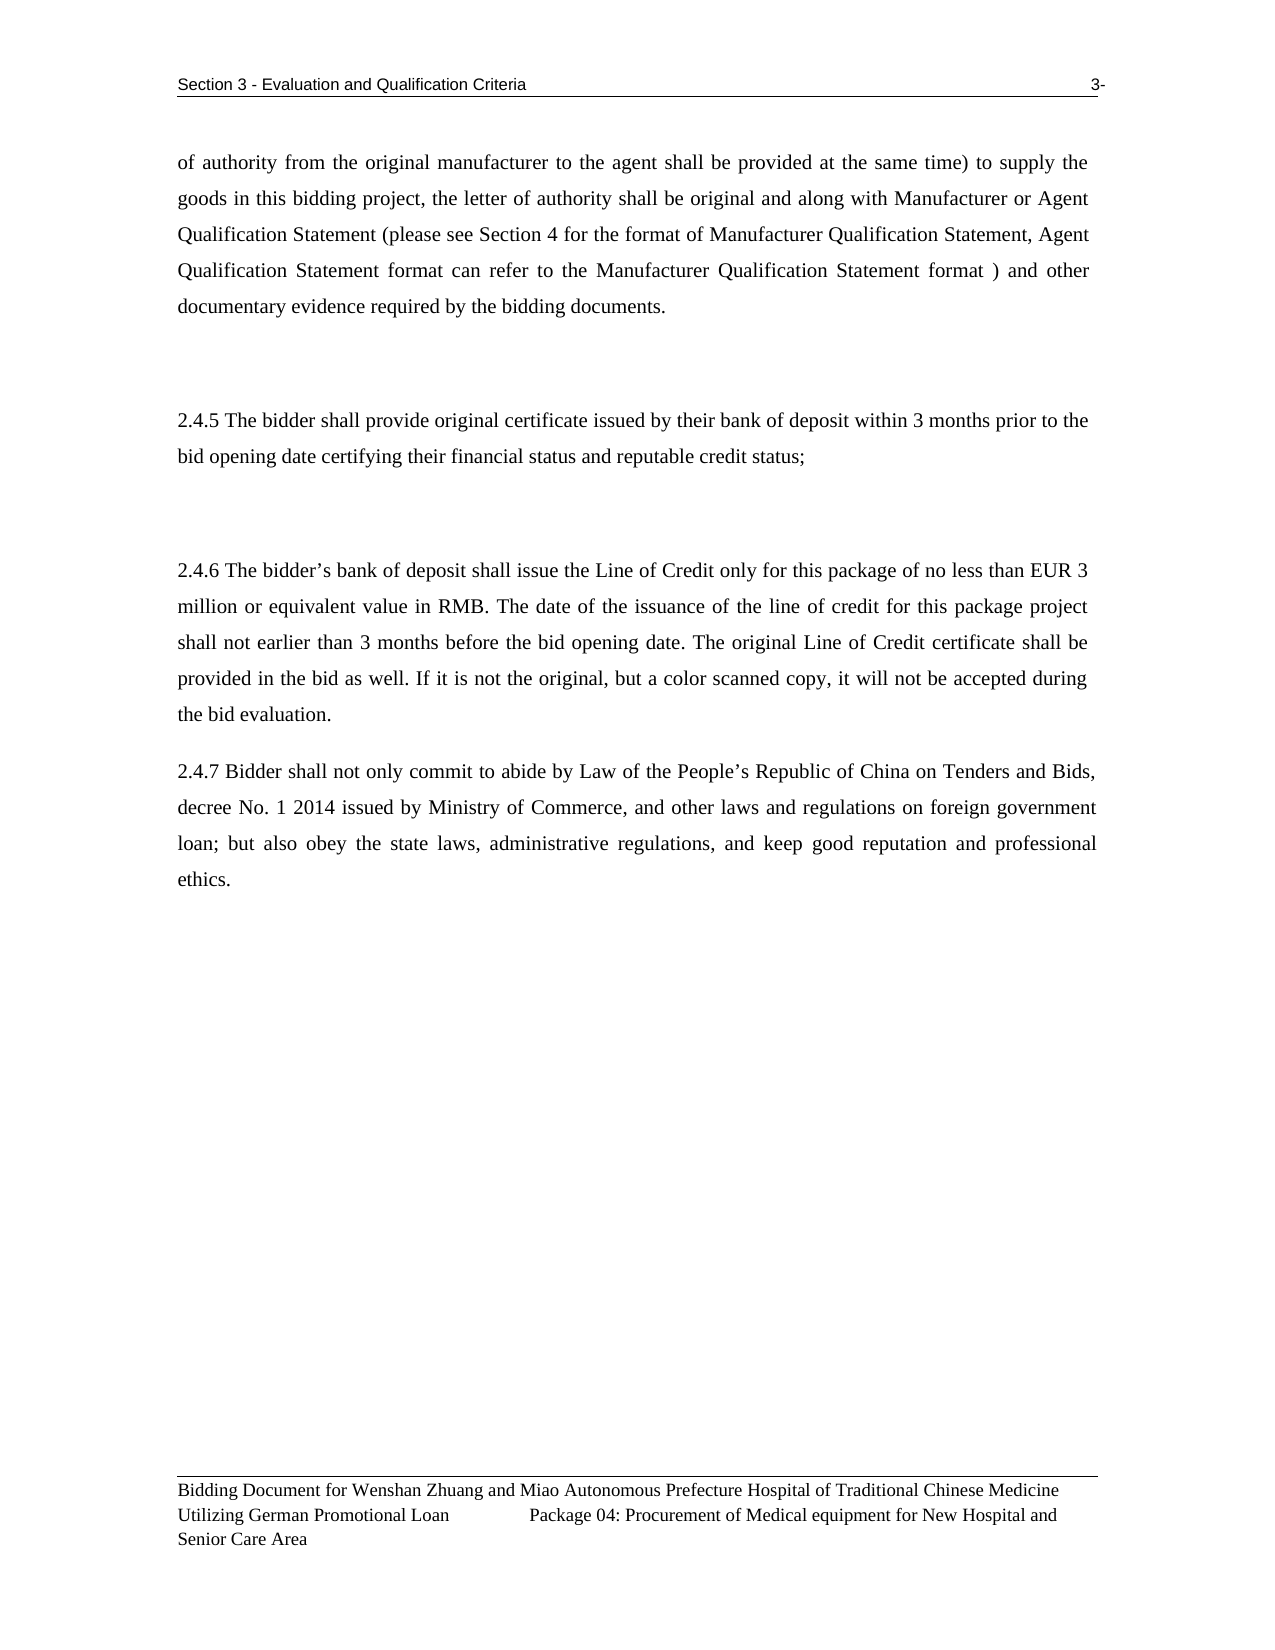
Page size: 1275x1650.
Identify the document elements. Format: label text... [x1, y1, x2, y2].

text 2.4.5 The bidder shall provide original certificate issued by their bank of deposit within 3 months prior to the bid opening date certifying their financial status and reputable credit status; [177, 408, 1090, 468]
text 2.4.7 Bidder shall not only commit to abide by Law of the People’s Republic of China on Tenders and Bids, decree No. 1 2014 issued by Ministry of Commerce, and other laws and regulations on foreign government loan; but also obey the state laws, administrative regulations, and keep good reputation and professional ethics. [177, 759, 1098, 891]
text 2.4.6 The bidder’s bank of deposit shall issue the Line of Credit only for this package of no less than EUR 3 million or equivalent value in RMB. The date of the issuance of the line of credit for this package project shall not earlier than 3 months before the bid opening date. The original Line of Credit certificate shall be provided in the bid as well. If it is not the original, but a color scanned copy, it will not be accepted during the bid evaluation. [177, 558, 1090, 726]
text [177, 150, 1090, 318]
